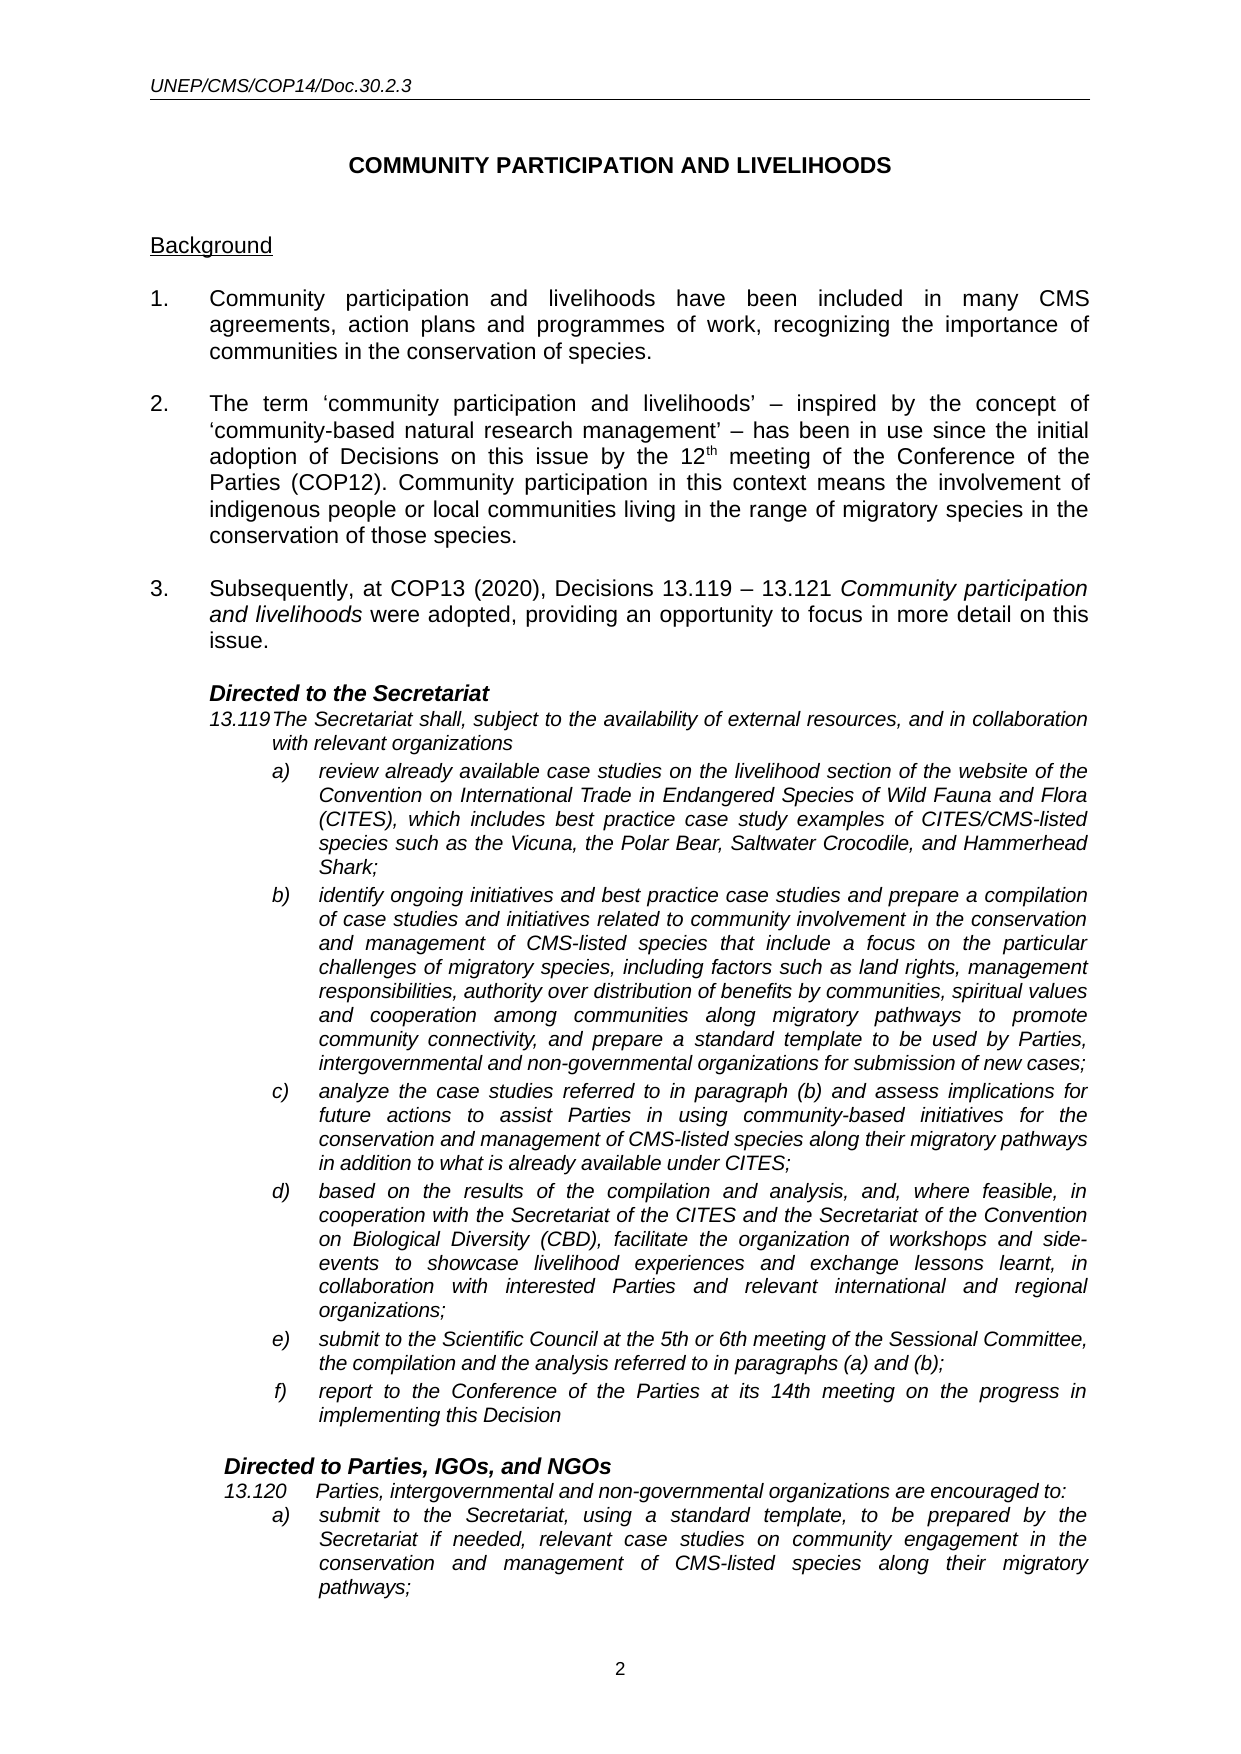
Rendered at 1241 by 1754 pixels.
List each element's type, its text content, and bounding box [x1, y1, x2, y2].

text e) submit to the Scientific Council at the 5th or 6th meeting of the Sessional Committee, the compilation and the analysis referred to in paragraphs (a) and (b); [244, 1326, 1090, 1374]
text a) review already available case studies on the livelihood section of the website of the Convention on International Trade in Endangered Species of Wild Fauna and Flora (CITES), which includes best practice case study examples of CITES/CMS-listed species such as the Vicuna, the Polar Bear, Saltwater Crocodile, and Hammerhead Shark; [244, 759, 1090, 878]
text d) based on the results of the compilation and analysis, and, where feasible, in cooperation with the Secretariat of the CITES and the Secretariat of the Convention on Biological Diversity (CBD), facilitate the organization of workshops and side-events to showcase livelihood experiences and exchange lessons learnt, in collaboration with interested Parties and relevant international and regional organizations; [244, 1178, 1090, 1322]
list Community participation and livelihoods have been included in many CMS agreements, action plans and programmes of work, recognizing the importance of communities in the conservation of species. [150, 285, 1090, 364]
text Directed to Parties, IGOs, and NGOs [224, 1453, 1090, 1479]
text c) analyze the case studies referred to in paragraph (b) and assess implications for future actions to assist Parties in using community-based initiatives for the conservation and management of CMS-listed species along their migratory pathways in addition to what is already available under CITES; [244, 1078, 1090, 1174]
text b) identify ongoing initiatives and best practice case studies and prepare a compilation of case studies and initiatives related to community involvement in the conservation and management of CMS-listed species that include a focus on the particular challenges of migratory species, including factors such as land rights, management responsibilities, authority over distribution of benefits by communities, spiritual values and cooperation among communities along migratory pathways to promote community connectivity, and prepare a standard template to be used by Parties, intergovernmental and non-governmental organizations for submission of new cases; [244, 883, 1090, 1074]
text a) submit to the Secretariat, using a standard template, to be prepared by the Secretariat if needed, relevant case studies on community engagement in the conservation and management of CMS-listed species along their migratory pathways; [244, 1503, 1090, 1599]
text 13.120 Parties, intergovernmental and non-governmental organizations are encouraged to: [224, 1479, 1090, 1503]
text Background [150, 232, 1090, 258]
text Directed to the Secretariat [209, 680, 1090, 707]
list Subsequently, at COP13 (2020), Decisions 13.119 – 13.121 Community participation and livelihoods were adopted, providing an opportunity to focus in more detail on this issue. [150, 575, 1090, 654]
title COMMUNITY PARTICIPATION AND LIVELIHOODS [150, 152, 1090, 178]
text 13.119 The Secretariat shall, subject to the availability of external resources, and in collaboration with relevant organizations [209, 707, 1090, 754]
text f) report to the Conference of the Parties at its 14th meeting on the progress in implementing this Decision [244, 1378, 1090, 1426]
list The term ‘community participation and livelihoods’ – inspired by the concept of ‘community-based natural research management’ – has been in use since the initial adoption of Decisions on this issue by the 12th meeting of the Conference of the Parties (COP12). Community participation in this context means the involvement of indigenous people or local communities living in the range of migratory species in the conservation of those species. [150, 390, 1090, 548]
